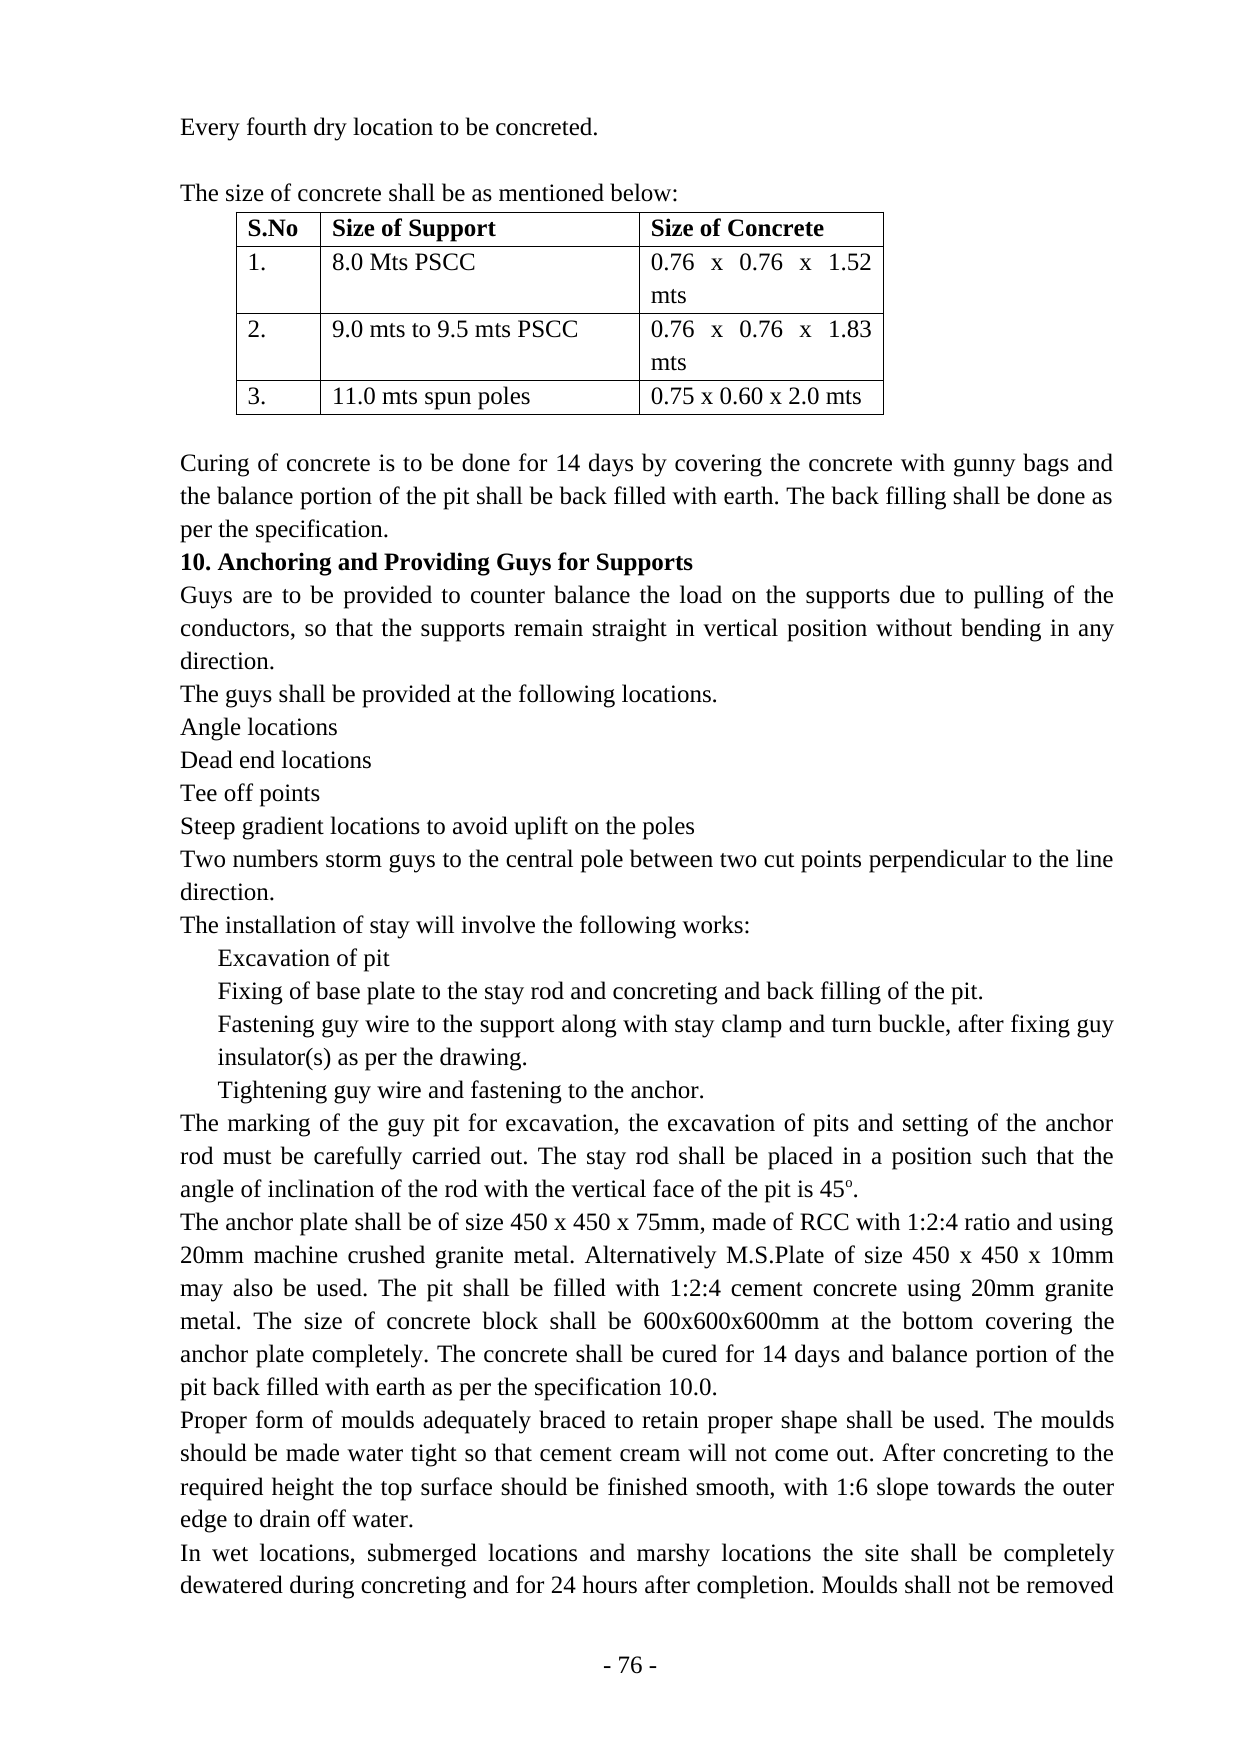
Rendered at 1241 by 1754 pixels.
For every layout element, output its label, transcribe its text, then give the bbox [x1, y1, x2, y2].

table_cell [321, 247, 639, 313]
text The installation of stay will involve the following works: [180, 910, 1115, 939]
text Two numbers storm guys to the central pole between two cut points perpendicular to the line direction. [180, 844, 1115, 906]
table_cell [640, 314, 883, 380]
text Proper form of moulds adequately braced to retain proper shape shall be used. The moulds should be made water tight so that cement cream will not come out. After concreting to the required height the top surface should be finished smooth, with 1:6 slope towards the outer edge to drain off water. [180, 1406, 1115, 1533]
text Steep gradient locations to avoid uplift on the poles [180, 811, 1115, 840]
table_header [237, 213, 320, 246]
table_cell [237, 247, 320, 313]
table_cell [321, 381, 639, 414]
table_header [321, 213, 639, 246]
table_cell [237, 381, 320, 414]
text Fixing of base plate to the stay rod and concreting and back filling of the pit. [217, 976, 1115, 1005]
text Excavation of pit [217, 943, 1115, 972]
text Guys are to be provided to counter balance the load on the supports due to pulling of the conductors, so that the supports remain straight in vertical position without bending in any direction. [180, 580, 1115, 675]
text Tightening guy wire and fastening to the anchor. [217, 1075, 1115, 1104]
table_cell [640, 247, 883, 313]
text Fastening guy wire to the support along with stay clamp and turn buckle, after fixing guy insulator(s) as per the drawing. [217, 1009, 1115, 1071]
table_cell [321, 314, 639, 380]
text Every fourth dry location to be concreted. [180, 112, 1115, 141]
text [180, 1538, 1115, 1599]
text Dead end locations [180, 745, 1115, 774]
text The anchor plate shall be of size 450 x 450 x 75mm, made of RCC with 1:2:4 ratio and using 20mm machine crushed granite metal. Alternatively M.S.Plate of size 450 x 450 x 10mm may also be used. The pit shall be filled with 1:2:4 cement concrete using 20mm granite metal. The size of concrete block shall be 600x600x600mm at the bottom covering the anchor plate completely. The concrete shall be cured for 14 days and balance portion of the pit back filled with earth as per the specification 10.0. [180, 1207, 1115, 1401]
text The size of concrete shall be as mentioned below: [180, 178, 1115, 207]
text Angle locations [180, 712, 1115, 741]
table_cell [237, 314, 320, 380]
text The guys shall be provided at the following locations. [180, 679, 1115, 708]
text Tee off points [180, 778, 1115, 807]
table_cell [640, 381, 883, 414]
text 10. Anchoring and Providing Guys for Supports [180, 547, 1115, 576]
text The marking of the guy pit for excavation, the excavation of pits and setting of the anchor rod must be carefully carried out. The stay rod shall be placed in a position such that the angle of inclination of the rod with the vertical face of the pit is 45o. [180, 1108, 1115, 1203]
text Curing of concrete is to be done for 14 days by covering the concrete with gunny bags and the balance portion of the pit shall be back filled with earth. The back filling shall be done as per the specification. [180, 448, 1115, 543]
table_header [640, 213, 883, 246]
